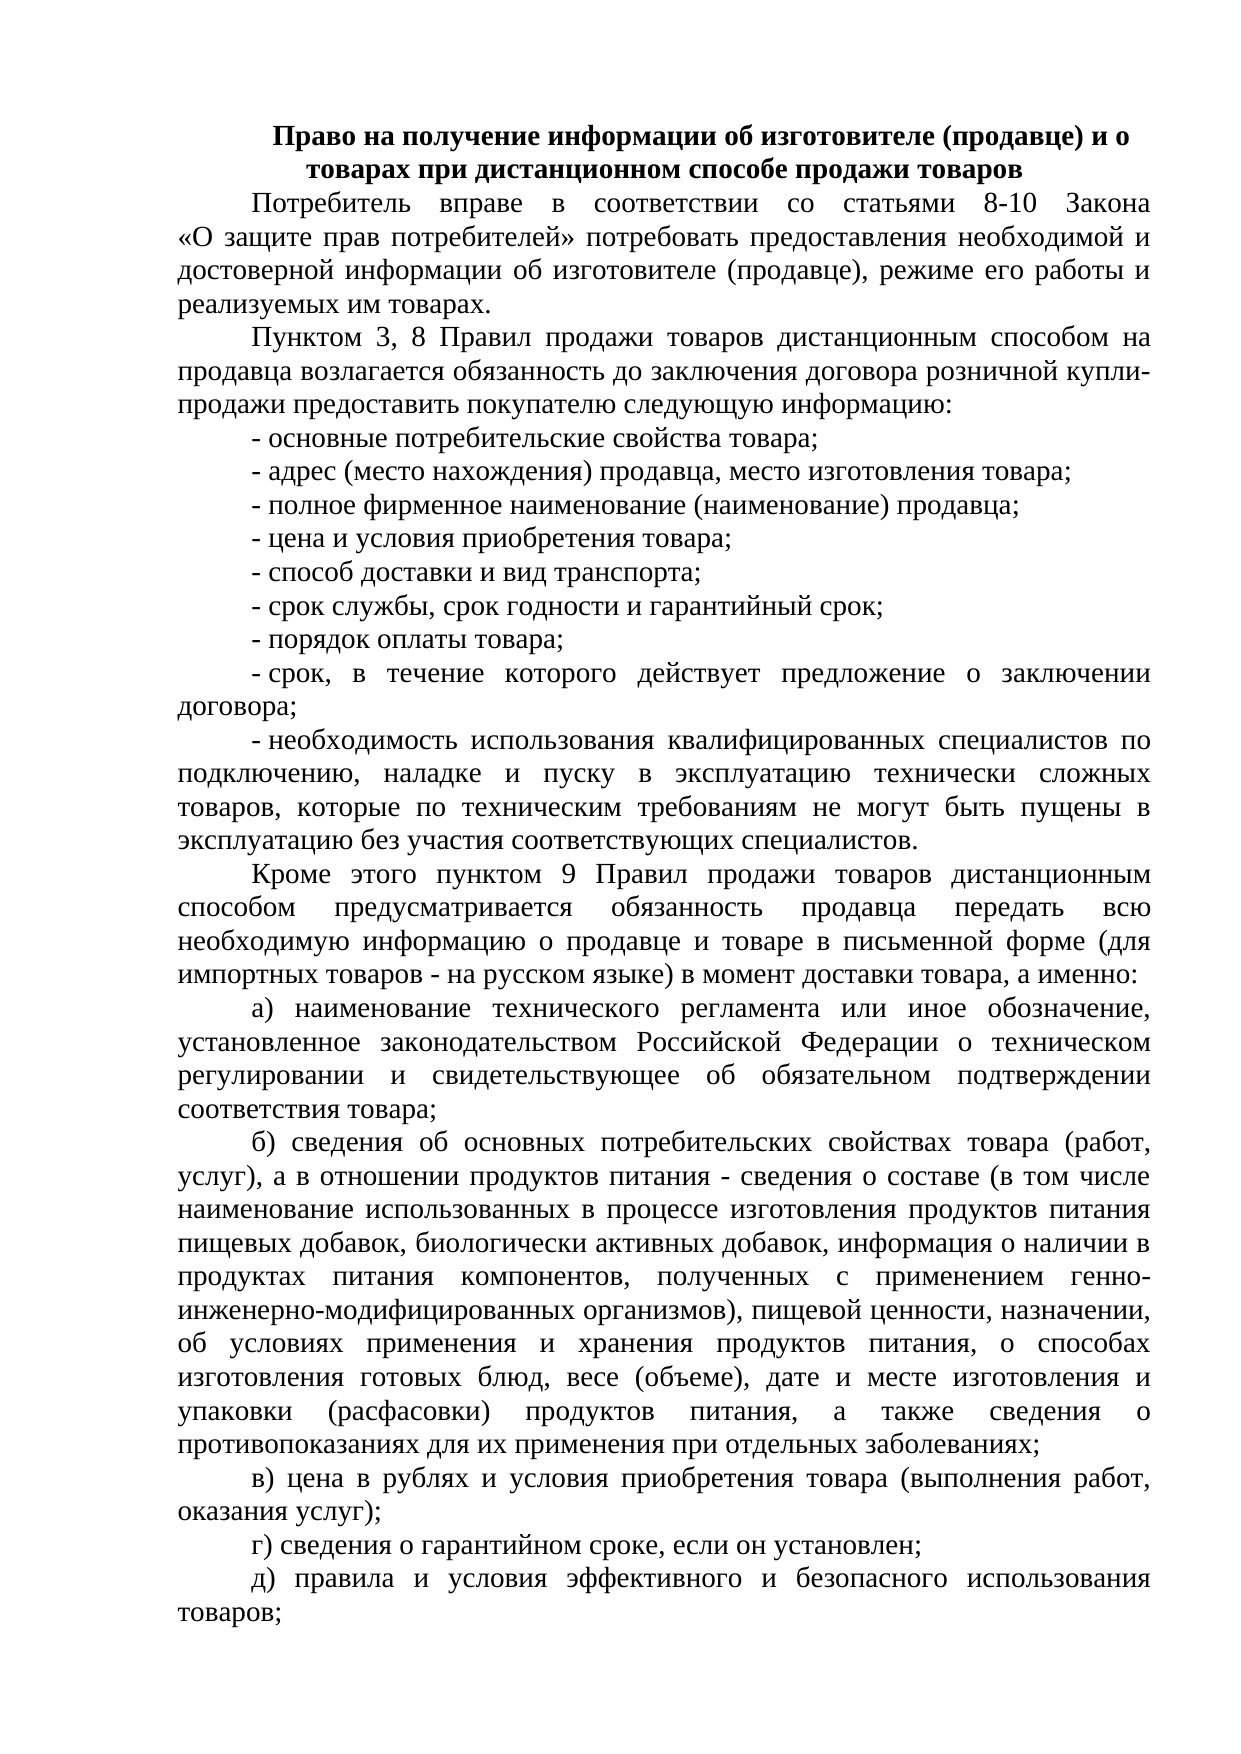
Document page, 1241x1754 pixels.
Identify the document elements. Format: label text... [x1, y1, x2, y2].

text - срок службы, срок годности и гарантийный срок; [177, 588, 1152, 621]
text - основные потребительские свойства товара; [177, 420, 1152, 453]
text г) сведения о гарантийном сроке, если он установлен; [177, 1527, 1152, 1560]
text - необходимость использования квалифицированных специалистов по подключению, наладке и пуску в эксплуатацию технически сложных товаров, которые по техническим требованиям не могут быть пущены в эксплуатацию без участия соответствующих специалистов. [177, 722, 1152, 856]
text в) цена в рублях и условия приобретения товара (выполнения работ, оказания услуг); [177, 1460, 1152, 1527]
text д) правила и условия эффективного и безопасного использования товаров; [177, 1560, 1152, 1627]
text - способ доставки и вид транспорта; [177, 554, 1152, 588]
text Потребитель вправе в соответствии со статьями 8-10 Закона «О защите прав потребителей» потребовать предоставления необходимой и достоверной информации об изготовителе (продавце), режиме его работы и реализуемых им товарах. [177, 185, 1152, 319]
text Право на получение информации об изготовителе (продавце) и о товарах при дистанционном способе продажи товаров [177, 118, 1152, 185]
text Пунктом 3, 8 Правил продажи товаров дистанционным способом на продавца возлагается обязанность до заключения договора розничной купли-продажи предоставить покупателю следующую информацию: [177, 319, 1152, 420]
text а) наименование технического регламента или иное обозначение, установленное законодательством Российской Федерации о техническом регулировании и свидетельствующее об обязательном подтверждении соответствия товара; [177, 990, 1152, 1124]
text - срок, в течение которого действует предложение о заключении договора; [177, 655, 1152, 722]
text б) сведения об основных потребительских свойствах товара (работ, услуг), а в отношении продуктов питания - сведения о составе (в том числе наименование использованных в процессе изготовления продуктов питания пищевых добавок, биологически активных добавок, информация о наличии в продуктах питания компонентов, полученных с применением генно-инженерно-модифицированных организмов), пищевой ценности, назначении, об условиях применения и хранения продуктов питания, о способах изготовления готовых блюд, весе (объеме), дате и месте изготовления и упаковки (расфасовки) продуктов питания, а также сведения о противопоказаниях для их применения при отдельных заболеваниях; [177, 1124, 1152, 1460]
text Кроме этого пунктом 9 Правил продажи товаров дистанционным способом предусматривается обязанность продавца передать всю необходимую информацию о продавце и товаре в письменной форме (для импортных товаров - на русском языке) в момент доставки товара, а именно: [177, 856, 1152, 990]
text - адрес (место нахождения) продавца, место изготовления товара; [177, 453, 1152, 487]
text - порядок оплаты товара; [177, 621, 1152, 655]
text - цена и условия приобретения товара; [177, 521, 1152, 554]
text - полное фирменное наименование (наименование) продавца; [177, 487, 1152, 521]
